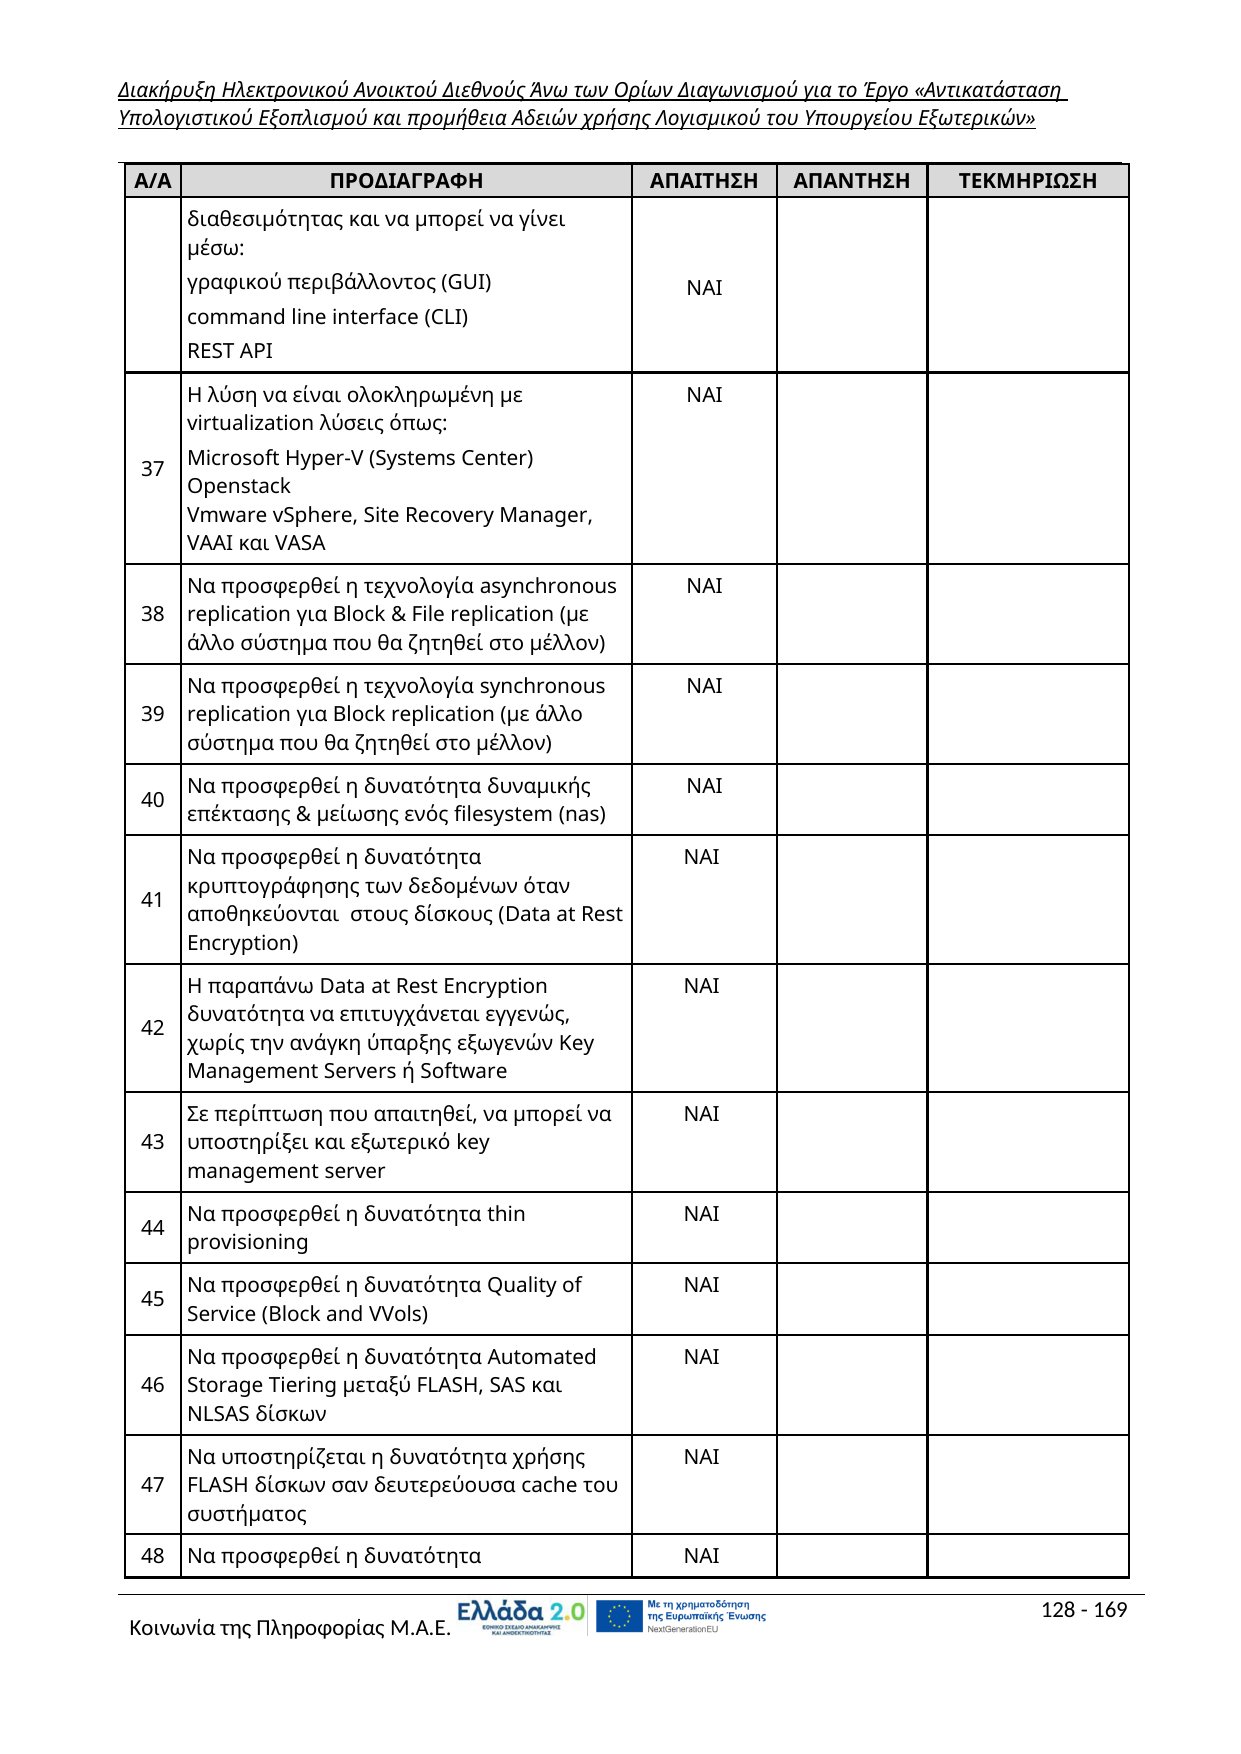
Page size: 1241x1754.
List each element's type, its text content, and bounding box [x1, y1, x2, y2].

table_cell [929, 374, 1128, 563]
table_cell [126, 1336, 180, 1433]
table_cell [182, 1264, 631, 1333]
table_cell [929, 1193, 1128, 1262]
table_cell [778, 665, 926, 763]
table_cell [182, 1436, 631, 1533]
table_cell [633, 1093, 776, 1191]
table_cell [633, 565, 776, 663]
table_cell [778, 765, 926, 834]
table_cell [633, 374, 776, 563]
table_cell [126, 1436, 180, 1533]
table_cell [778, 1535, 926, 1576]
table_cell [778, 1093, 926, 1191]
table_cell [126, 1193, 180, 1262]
picture [456, 1595, 770, 1636]
table_header Α/Α [126, 165, 180, 196]
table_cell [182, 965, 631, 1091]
table_header ΤΕΚΜΗΡΙΩΣΗ [929, 165, 1128, 196]
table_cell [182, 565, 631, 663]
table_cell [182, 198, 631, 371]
table_header ΑΠΑΝΤΗΣΗ [778, 165, 926, 196]
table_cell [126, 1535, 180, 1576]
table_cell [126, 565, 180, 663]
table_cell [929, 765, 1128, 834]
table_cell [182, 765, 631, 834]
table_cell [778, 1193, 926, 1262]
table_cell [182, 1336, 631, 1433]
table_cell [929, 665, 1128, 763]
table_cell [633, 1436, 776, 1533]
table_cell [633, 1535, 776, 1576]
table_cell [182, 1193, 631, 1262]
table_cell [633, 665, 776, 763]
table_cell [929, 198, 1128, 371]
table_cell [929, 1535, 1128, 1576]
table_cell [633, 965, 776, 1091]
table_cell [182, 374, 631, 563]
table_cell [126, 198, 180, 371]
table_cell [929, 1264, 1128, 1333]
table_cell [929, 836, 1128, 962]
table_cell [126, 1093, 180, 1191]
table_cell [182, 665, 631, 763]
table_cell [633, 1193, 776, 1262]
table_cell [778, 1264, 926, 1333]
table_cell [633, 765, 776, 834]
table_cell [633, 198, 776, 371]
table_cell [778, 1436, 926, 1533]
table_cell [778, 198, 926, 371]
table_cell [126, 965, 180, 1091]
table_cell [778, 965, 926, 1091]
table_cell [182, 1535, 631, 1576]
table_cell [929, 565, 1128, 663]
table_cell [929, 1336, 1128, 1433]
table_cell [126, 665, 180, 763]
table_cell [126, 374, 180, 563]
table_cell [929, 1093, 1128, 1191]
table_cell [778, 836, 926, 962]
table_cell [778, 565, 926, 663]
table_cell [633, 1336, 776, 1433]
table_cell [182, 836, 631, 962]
table_header ΠΡΟΔΙΑΓΡΑΦΗ [182, 165, 631, 196]
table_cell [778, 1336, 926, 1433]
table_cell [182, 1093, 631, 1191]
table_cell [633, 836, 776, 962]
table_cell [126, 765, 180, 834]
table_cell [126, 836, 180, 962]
table_header ΑΠΑΙΤΗΣΗ [633, 165, 776, 196]
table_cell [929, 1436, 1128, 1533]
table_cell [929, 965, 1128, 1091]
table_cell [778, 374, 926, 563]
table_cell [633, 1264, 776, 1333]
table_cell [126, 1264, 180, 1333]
